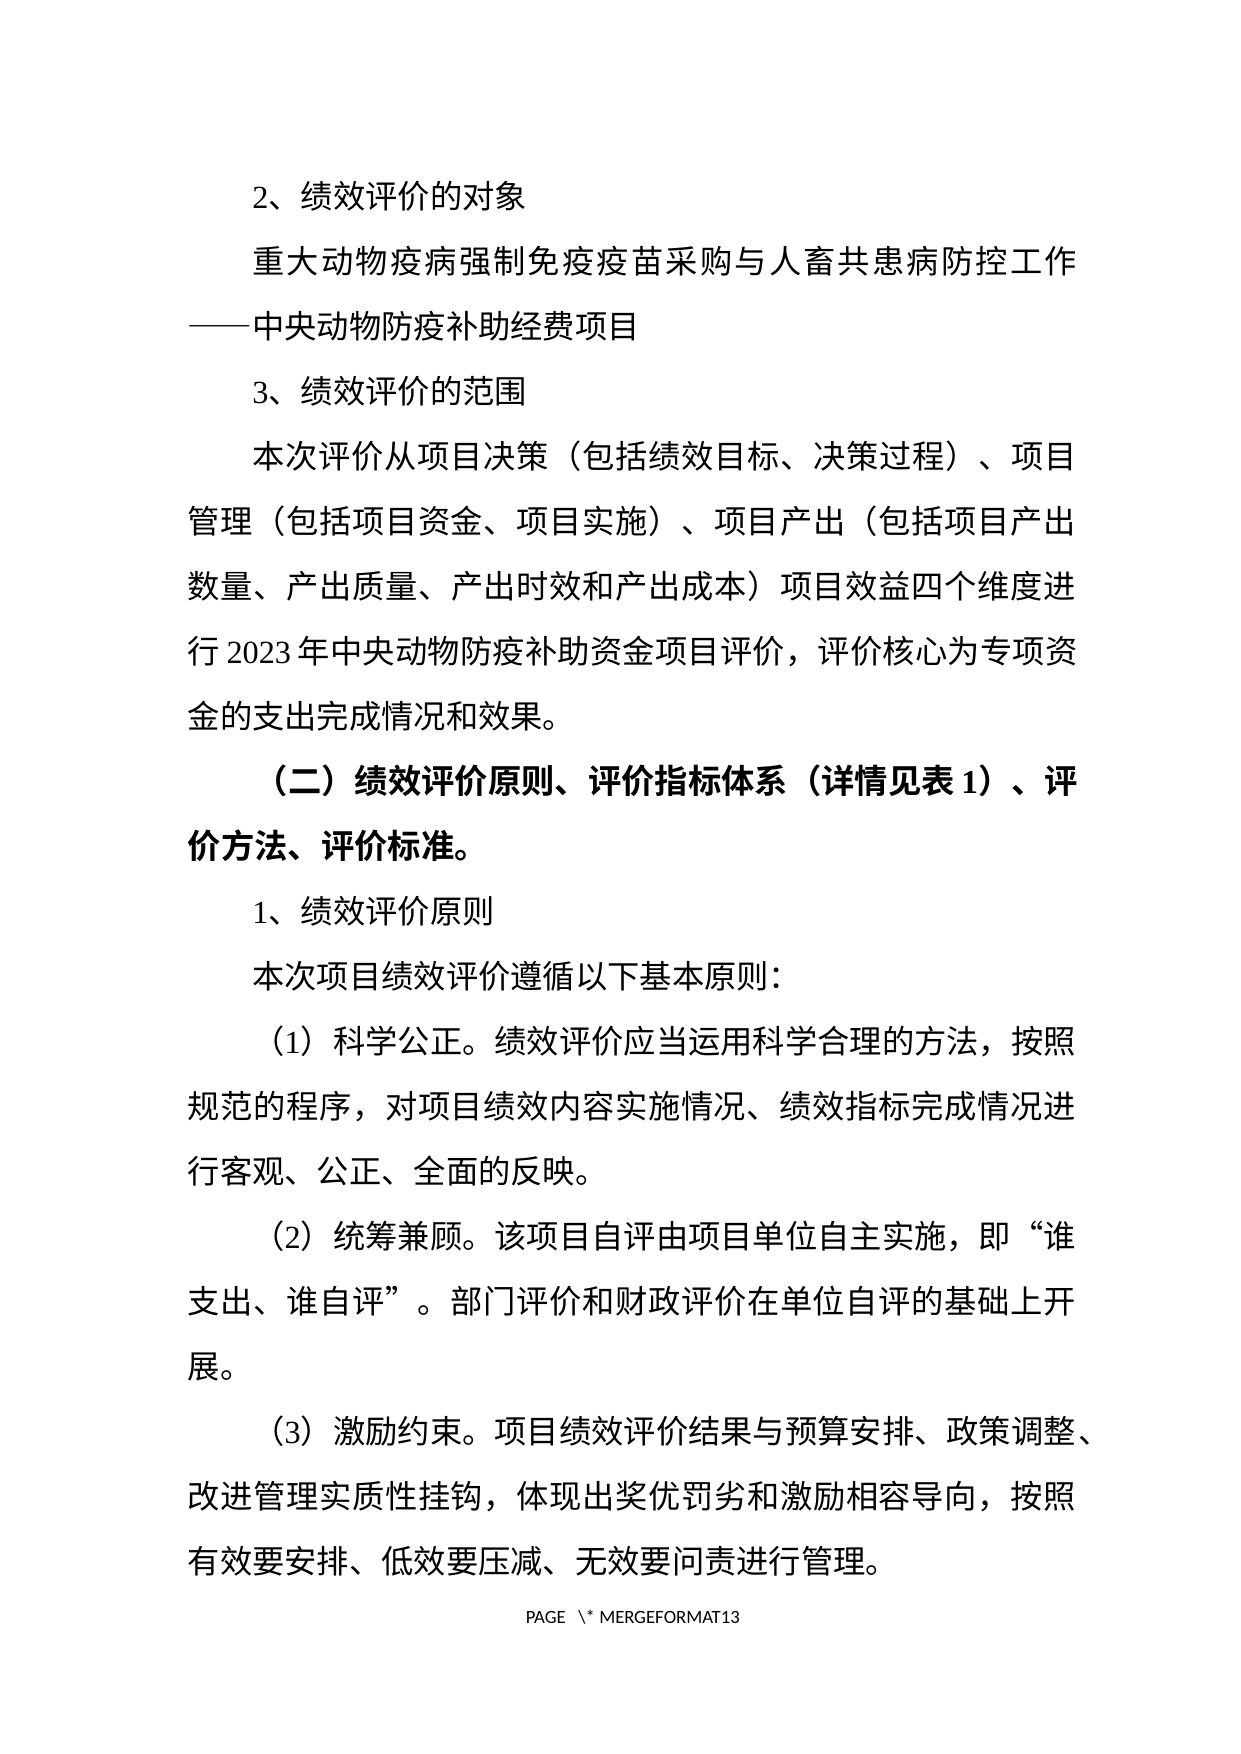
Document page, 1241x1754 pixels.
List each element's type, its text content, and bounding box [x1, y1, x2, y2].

title （1）科学公正。绩效评价应当运用科学合理的方法，按照规范的程序，对项目绩效内容实施情况、绩效指标完成情况进行客观、公正、全面的反映。 [187, 1007, 1078, 1202]
title 1、绩效评价原则 [187, 877, 1078, 942]
title （3）激励约束。项目绩效评价结果与预算安排、政策调整、改进管理实质性挂钩，体现出奖优罚劣和激励相容导向，按照有效要安排、低效要压减、无效要问责进行管理。 [187, 1397, 1078, 1592]
text （二）绩效评价原则、评价指标体系（详情见表1）、评价方法、评价标准。 [187, 747, 1078, 877]
title 重大动物疫病强制免疫疫苗采购与人畜共患病防控工作——中央动物防疫补助经费项目 [187, 227, 1078, 357]
title 本次评价从项目决策（包括绩效目标、决策过程）、项目管理（包括项目资金、项目实施）、项目产出（包括项目产出数量、产出质量、产出时效和产出成本）项目效益四个维度进行2023年中央动物防疫补助资金项目评价，评价核心为专项资金的支出完成情况和效果。 [187, 422, 1078, 747]
title （2）统筹兼顾。该项目自评由项目单位自主实施，即“谁支出、谁自评”。部门评价和财政评价在单位自评的基础上开展。 [187, 1202, 1078, 1397]
title 2、绩效评价的对象 [187, 162, 1078, 227]
title 3、绩效评价的范围 [187, 357, 1078, 422]
title 本次项目绩效评价遵循以下基本原则： [187, 942, 1078, 1007]
